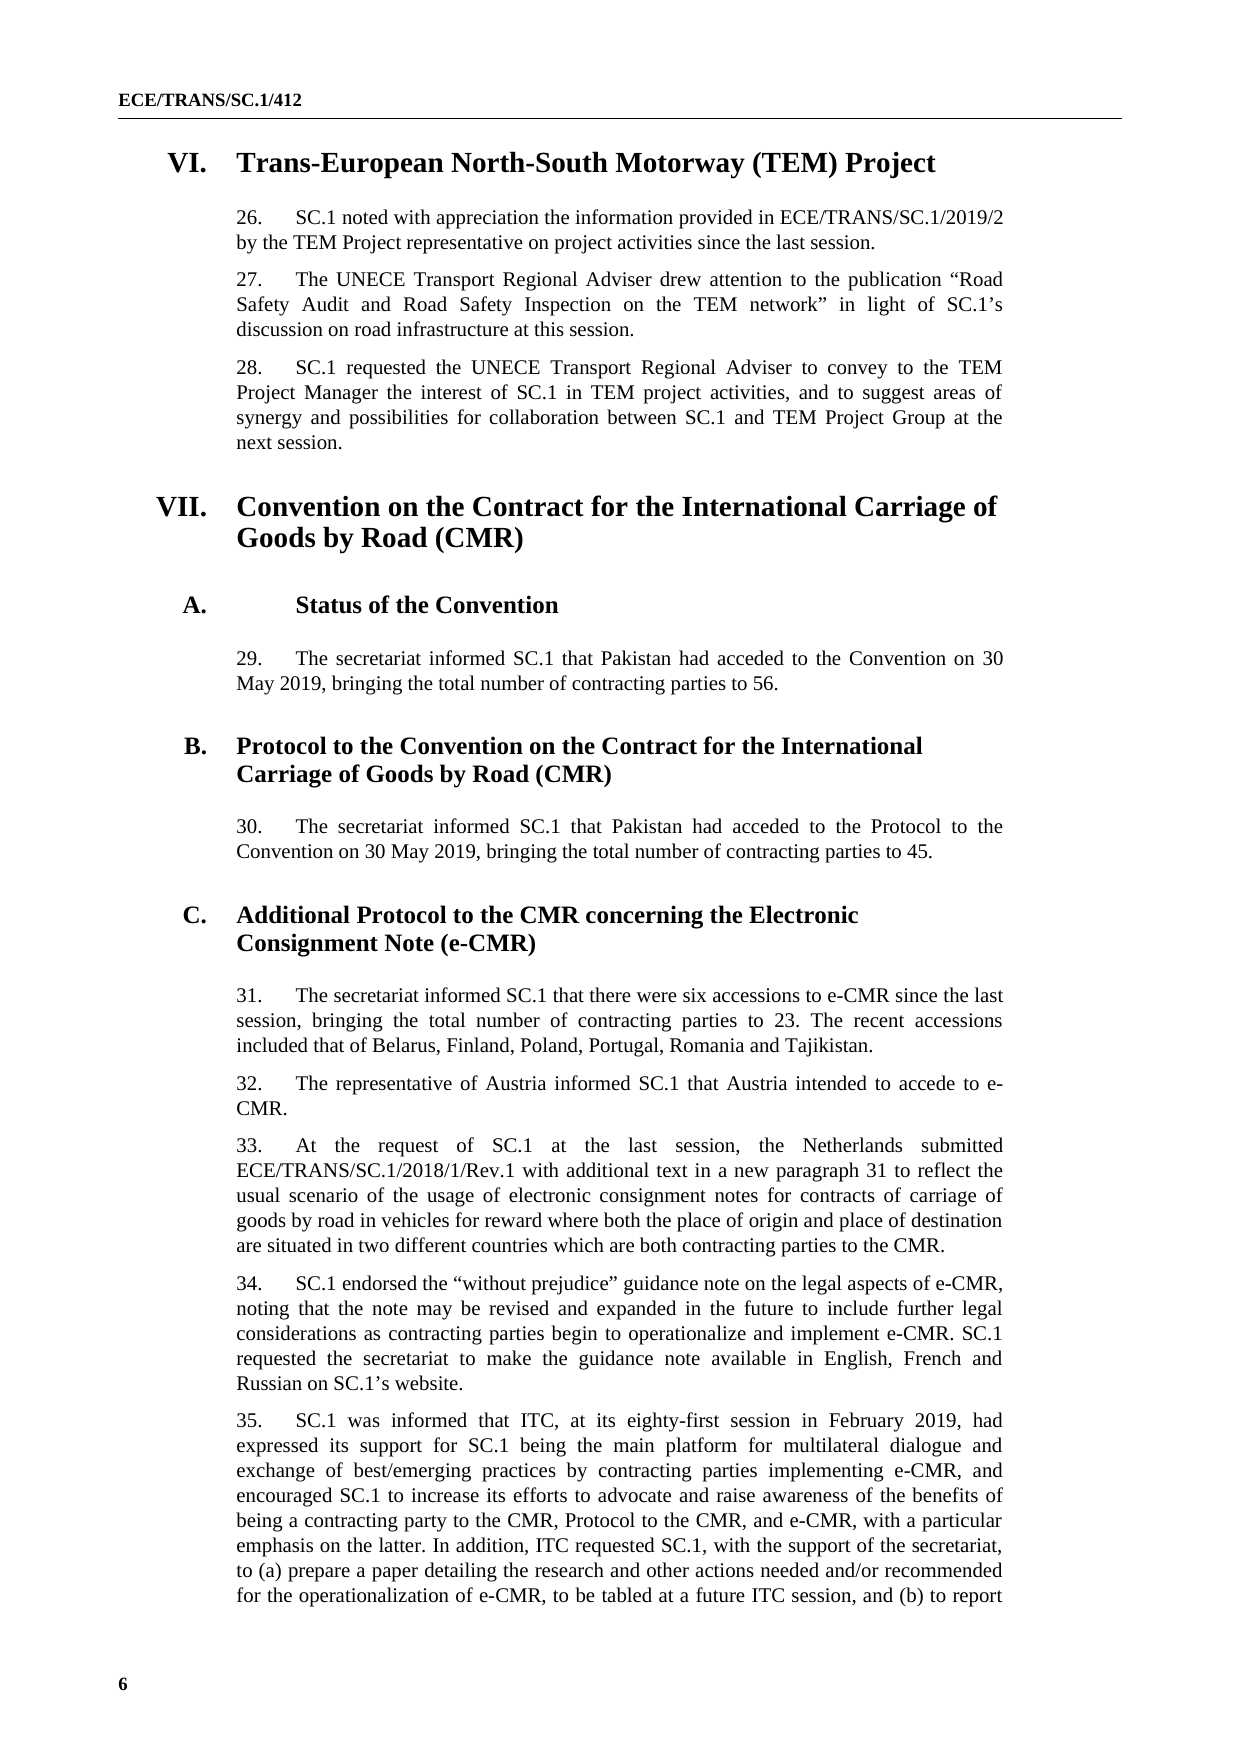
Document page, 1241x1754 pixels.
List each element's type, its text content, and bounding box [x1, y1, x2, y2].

text 29. The secretariat informed SC.1 that Pakistan had acceded to the Convention on 30 May 2019, bringing the total number of contracting parties to 56. [236, 644, 1004, 694]
text C. Additional Protocol to the CMR concerning the Electronic Consignment Note (e-CMR) [118, 901, 1004, 957]
text 26. SC.1 noted with appreciation the information provided in ECE/TRANS/SC.1/2019/2 by the TEM Project representative on project activities since the last session. [236, 204, 1004, 254]
text VII. Convention on the Contract for the International Carriage of Goods by Road (CMR) [118, 491, 1004, 554]
text 30. The secretariat informed SC.1 that Pakistan had acceded to the Protocol to the Convention on 30 May 2019, bringing the total number of contracting parties to 45. [236, 813, 1004, 863]
text 32. The representative of Austria informed SC.1 that Austria intended to accede to e-CMR. [236, 1069, 1004, 1119]
text 33. At the request of SC.1 at the last session, the Netherlands submitted ECE/TRANS/SC.1/2018/1/Rev.1 with additional text in a new paragraph 31 to reflect the usual scenario of the usage of electronic consignment notes for contracts of carriage of goods by road in vehicles for reward where both the place of origin and place of destination are situated in two different countries which are both contracting parties to the CMR. [236, 1132, 1004, 1257]
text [236, 1407, 1004, 1607]
text 27. The UNECE Transport Regional Adviser drew attention to the publication “Road Safety Audit and Road Safety Inspection on the TEM network” in light of SC.1’s discussion on road infrastructure at this session. [236, 266, 1004, 341]
text B. Protocol to the Convention on the Contract for the International Carriage of Goods by Road (CMR) [118, 732, 1004, 788]
text 31. The secretariat informed SC.1 that there were six accessions to e-CMR since the last session, bringing the total number of contracting parties to 23. The recent accessions included that of Belarus, Finland, Poland, Portugal, Romania and Tajikistan. [236, 982, 1004, 1057]
text 34. SC.1 endorsed the “without prejudice” guidance note on the legal aspects of e-CMR, noting that the note may be revised and expanded in the future to include further legal considerations as contracting parties begin to operationalize and implement e-CMR. SC.1 requested the secretariat to make the guidance note available in English, French and Russian on SC.1’s website. [236, 1269, 1004, 1394]
text A. Status of the Convention [118, 591, 1004, 619]
text 28. SC.1 requested the UNECE Transport Regional Adviser to convey to the TEM Project Manager the interest of SC.1 in TEM project activities, and to suggest areas of synergy and possibilities for collaboration between SC.1 and TEM Project Group at the next session. [236, 354, 1004, 454]
text VI. Trans-European North-South Motorway (TEM) Project [118, 148, 1004, 179]
